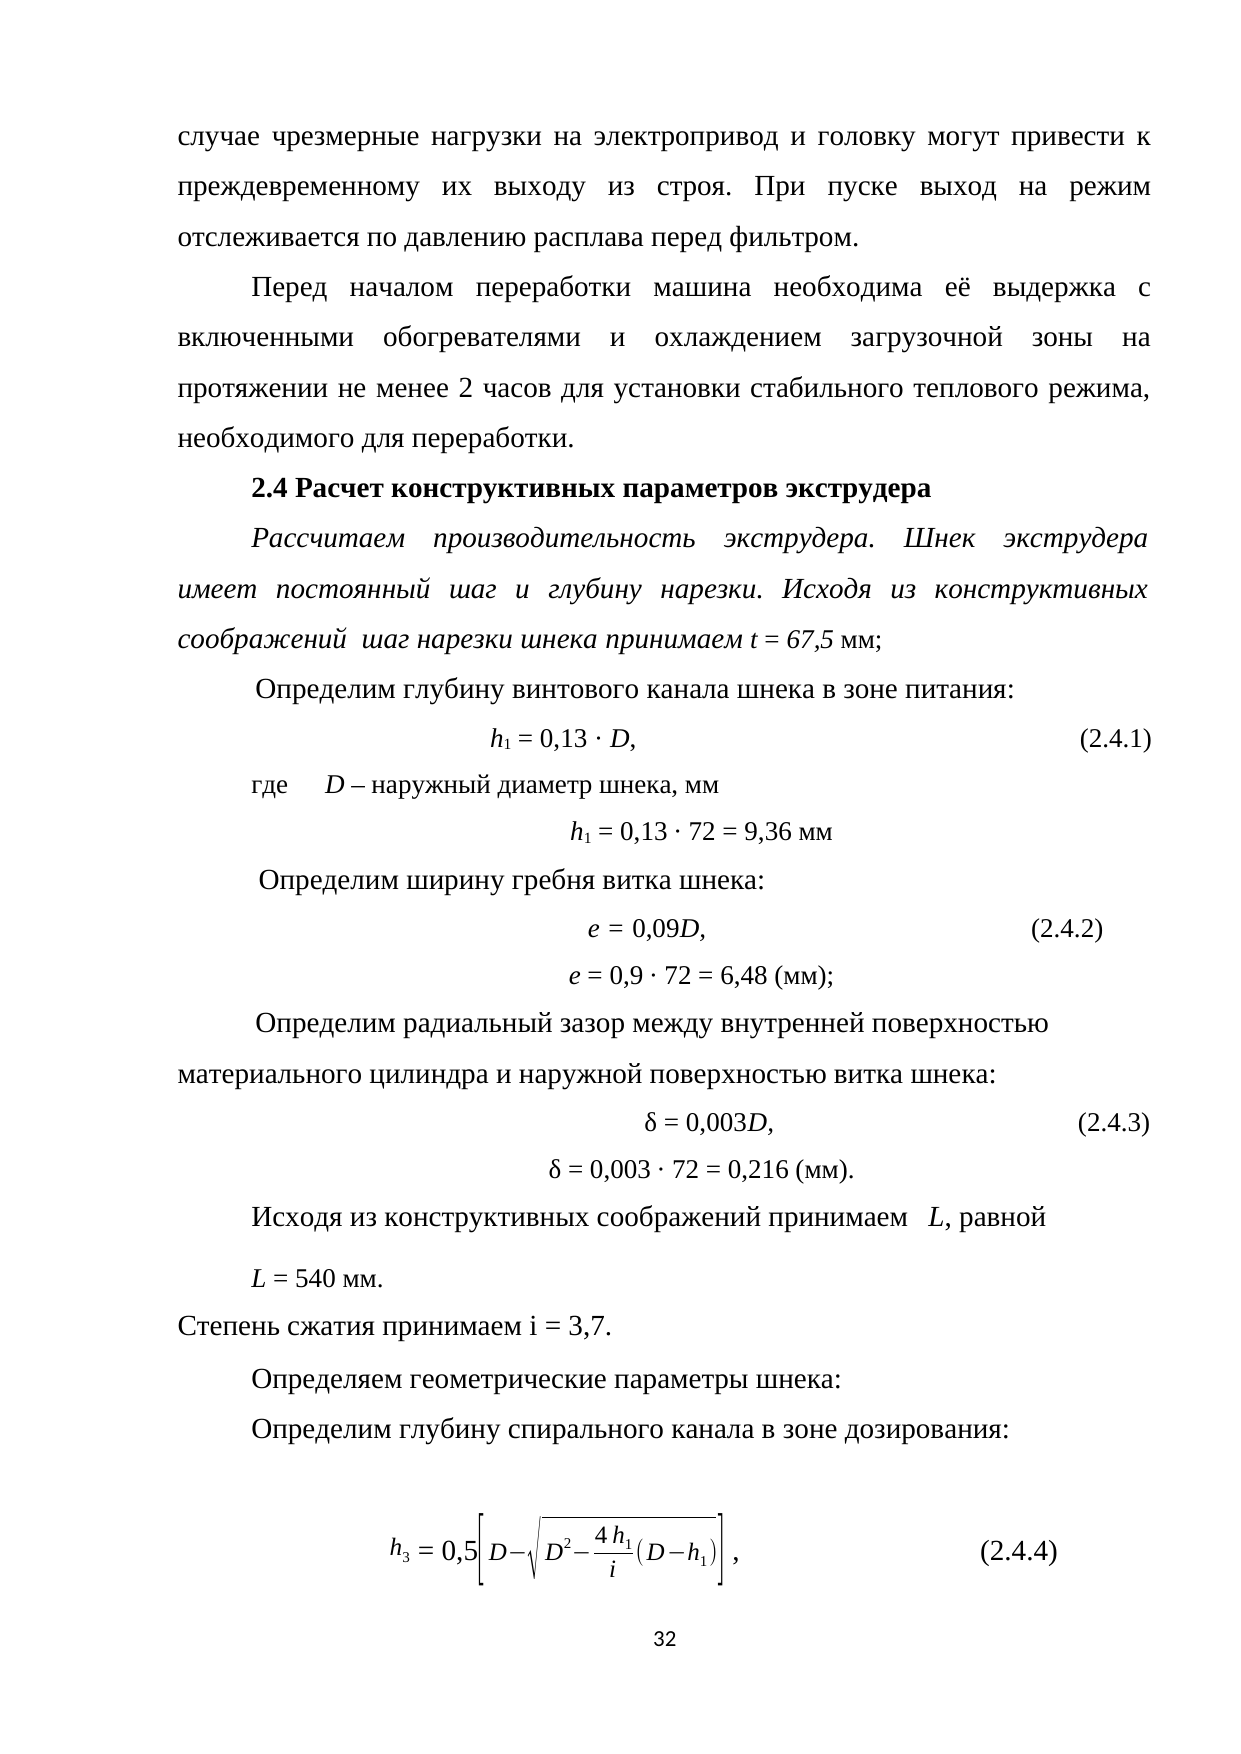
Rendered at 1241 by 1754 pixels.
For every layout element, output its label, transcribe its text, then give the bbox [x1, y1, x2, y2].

text e = 0,9 · 72 = 6,48 (мм); [177, 959, 1152, 990]
text e = 0,09D, (2.4.2) [177, 912, 1152, 943]
text = 0,5 , (2.4.4) [177, 1512, 1152, 1587]
text L = 540 мм. [177, 1262, 1152, 1293]
text где D – наружный диаметр шнека, мм [177, 768, 1152, 800]
text Перед началом переработки машина необходима её выдержка с включенными обогревателями и охлаждением загрузочной зоны на протяжении не менее 2 часов для установки стабильного теплового режима, необходимого для переработки. [177, 269, 1152, 453]
text h1 = 0,13 · D, (2.4.1) [177, 722, 1152, 753]
text Определим ширину гребня витка шнека: [177, 862, 1152, 895]
text 2.4 Расчет конструктивных параметров экструдера [177, 470, 1152, 504]
text Рассчитаем производительность экструдера. Шнек экструдера имеет постоянный шаг и глубину нарезки. Исходя из конструктивных соображений шаг нарезки шнека принимаем t = 67,5 мм; [177, 521, 1152, 655]
text δ = 0,003 · 72 = 0,216 (мм). [177, 1153, 1152, 1184]
text Исходя из конструктивных соображений принимаем L, равной [177, 1199, 1152, 1233]
text Определим радиальный зазор между внутренней поверхностью материального цилиндра и наружной поверхностью витка шнека: [177, 1006, 1152, 1089]
text Определим глубину спирального канала в зоне дозирования: [251, 1412, 1152, 1445]
text Степень сжатия принимаем i = 3,7. [177, 1308, 1152, 1342]
text Определяем геометрические параметры шнека: [251, 1361, 1152, 1395]
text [177, 118, 1152, 252]
text δ = 0,003D, (2.4.3) [177, 1106, 1152, 1137]
text Определим глубину винтового канала шнека в зоне питания: [177, 672, 1152, 705]
text h1 = 0,13 · 72 = 9,36 мм [177, 815, 1152, 846]
